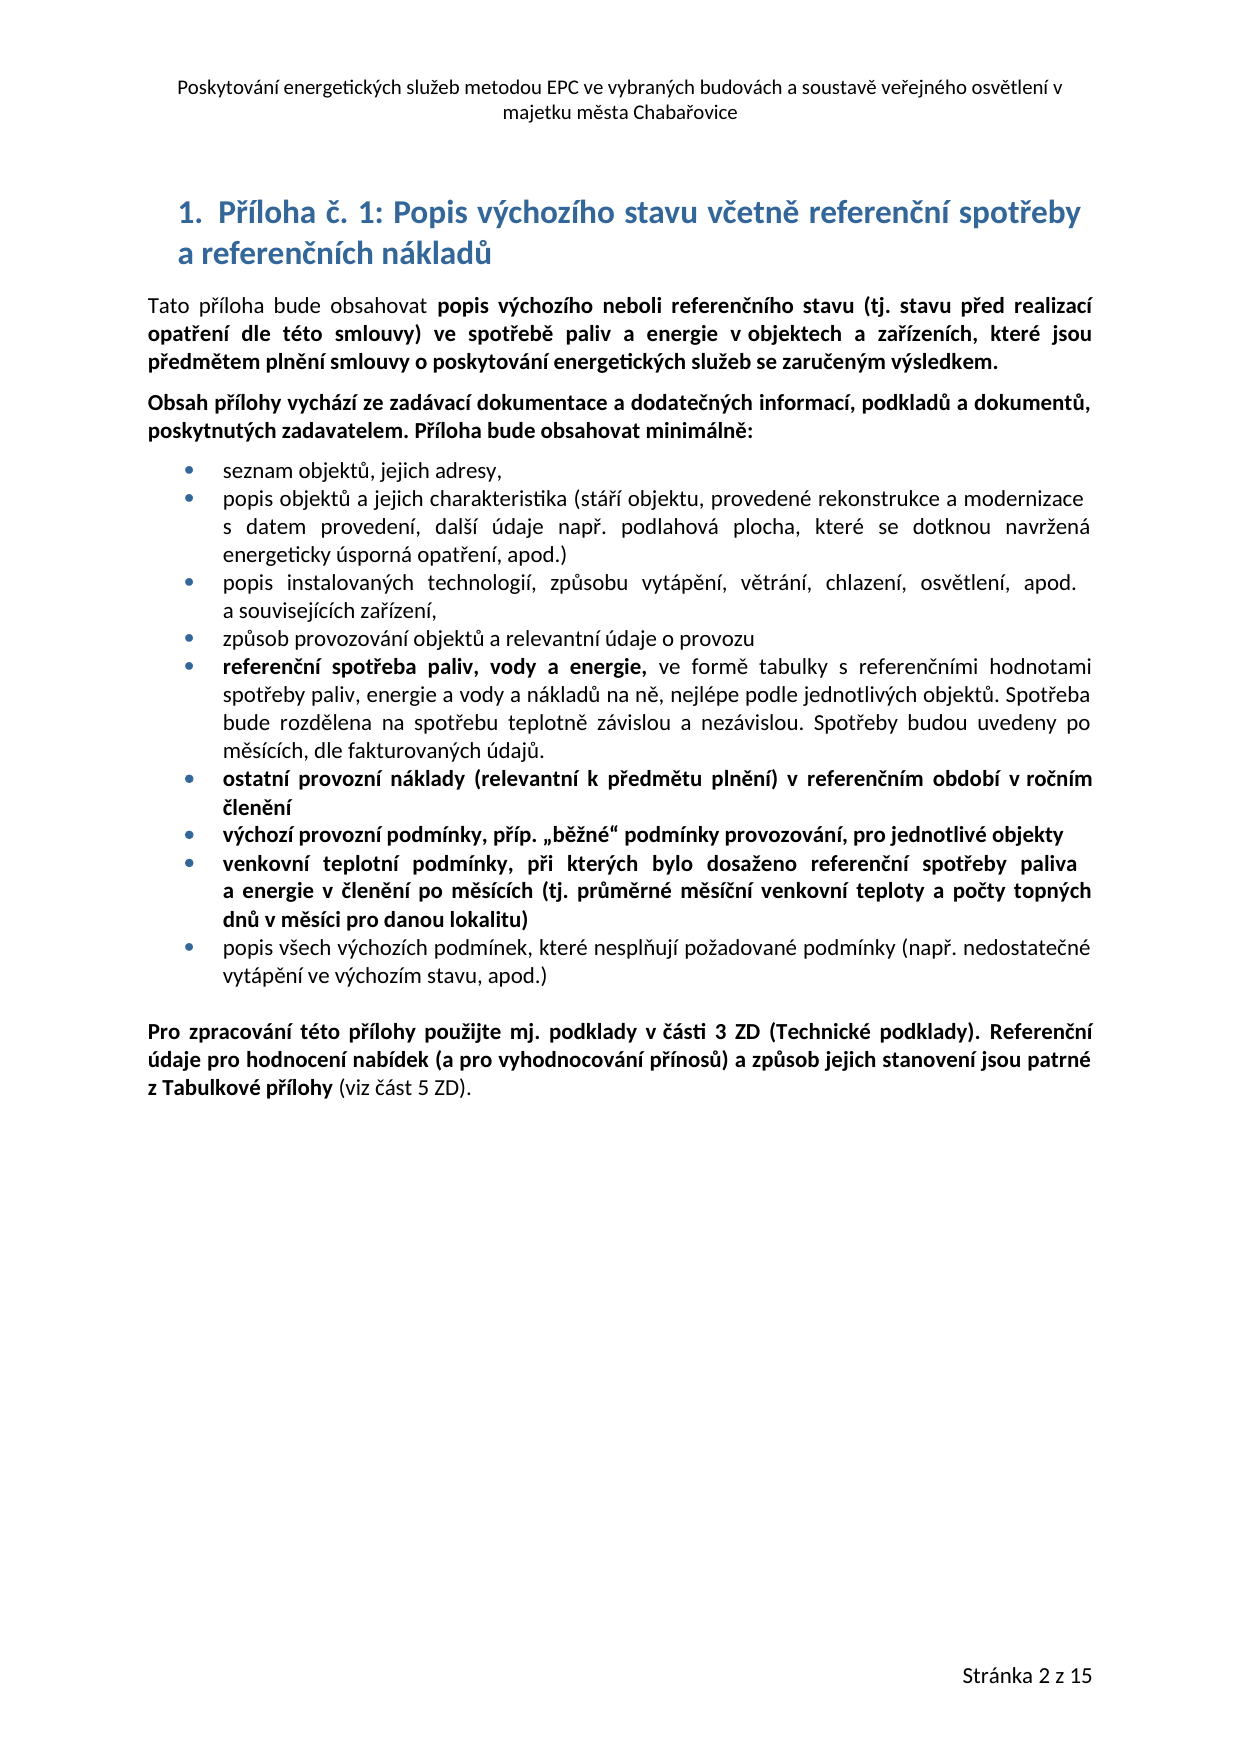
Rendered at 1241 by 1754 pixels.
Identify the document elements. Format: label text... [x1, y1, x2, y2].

list způsob provozování objektů a relevantní údaje o provozu [185, 624, 1092, 652]
text Pro zpracování této přílohy použijte mj. podklady v části 3 ZD (Technické podklady). Referenční údaje pro hodnocení nabídek (a pro vyhodnocování přínosů) a způsob jejich stanovení jsou patrné z Tabulkové přílohy (viz část 5 ZD). [148, 1017, 1092, 1101]
list popis všech výchozích podmínek, které nesplňují požadované podmínky (např. nedostatečné vytápění ve výchozím stavu, apod.) [185, 933, 1092, 989]
list venkovní teplotní podmínky, při kterých bylo dosaženo referenční spotřeby paliva a energie v členění po měsících (tj. průměrné měsíční venkovní teploty a počty topných dnů v měsíci pro danou lokalitu) [185, 849, 1092, 933]
list referenční spotřeba paliv, vody a energie, ve formě tabulky s referenčními hodnotami spotřeby paliv, energie a vody a nákladů na ně, nejlépe podle jednotlivých objektů. Spotřeba bude rozdělena na spotřebu teplotně závislou a nezávislou. Spotřeby budou uvedeny po měsících, dle fakturovaných údajů. [185, 652, 1092, 764]
text Obsah přílohy vychází ze zadávací dokumentace a dodatečných informací, podkladů a dokumentů, poskytnutých zadavatelem. Příloha bude obsahovat minimálně: [148, 388, 1092, 444]
text Tato příloha bude obsahovat popis výchozího neboli referenčního stavu (tj. stavu před realizací opatření dle této smlouvy) ve spotřebě paliv a energie v objektech a zařízeních, které jsou předmětem plnění smlouvy o poskytování energetických služeb se zaručeným výsledkem. [148, 291, 1092, 375]
subtitle Příloha č. 1: Popis výchozího stavu včetně referenční spotřeby a referenčních nákladů [177, 191, 1092, 272]
list výchozí provozní podmínky, příp. „běžné“ podmínky provozování, pro jednotlivé objekty [185, 821, 1092, 849]
list popis objektů a jejich charakteristika (stáří objektu, provedené rekonstrukce a modernizace s datem provedení, další údaje např. podlahová plocha, které se dotknou navržená energeticky úsporná opatření, apod.) [185, 484, 1092, 568]
list seznam objektů, jejich adresy, [185, 456, 1092, 484]
list ostatní provozní náklady (relevantní k předmětu plnění) v referenčním období v ročním členění [185, 764, 1092, 821]
list popis instalovaných technologií, způsobu vytápění, větrání, chlazení, osvětlení, apod. a souvisejících zařízení, [185, 568, 1092, 624]
